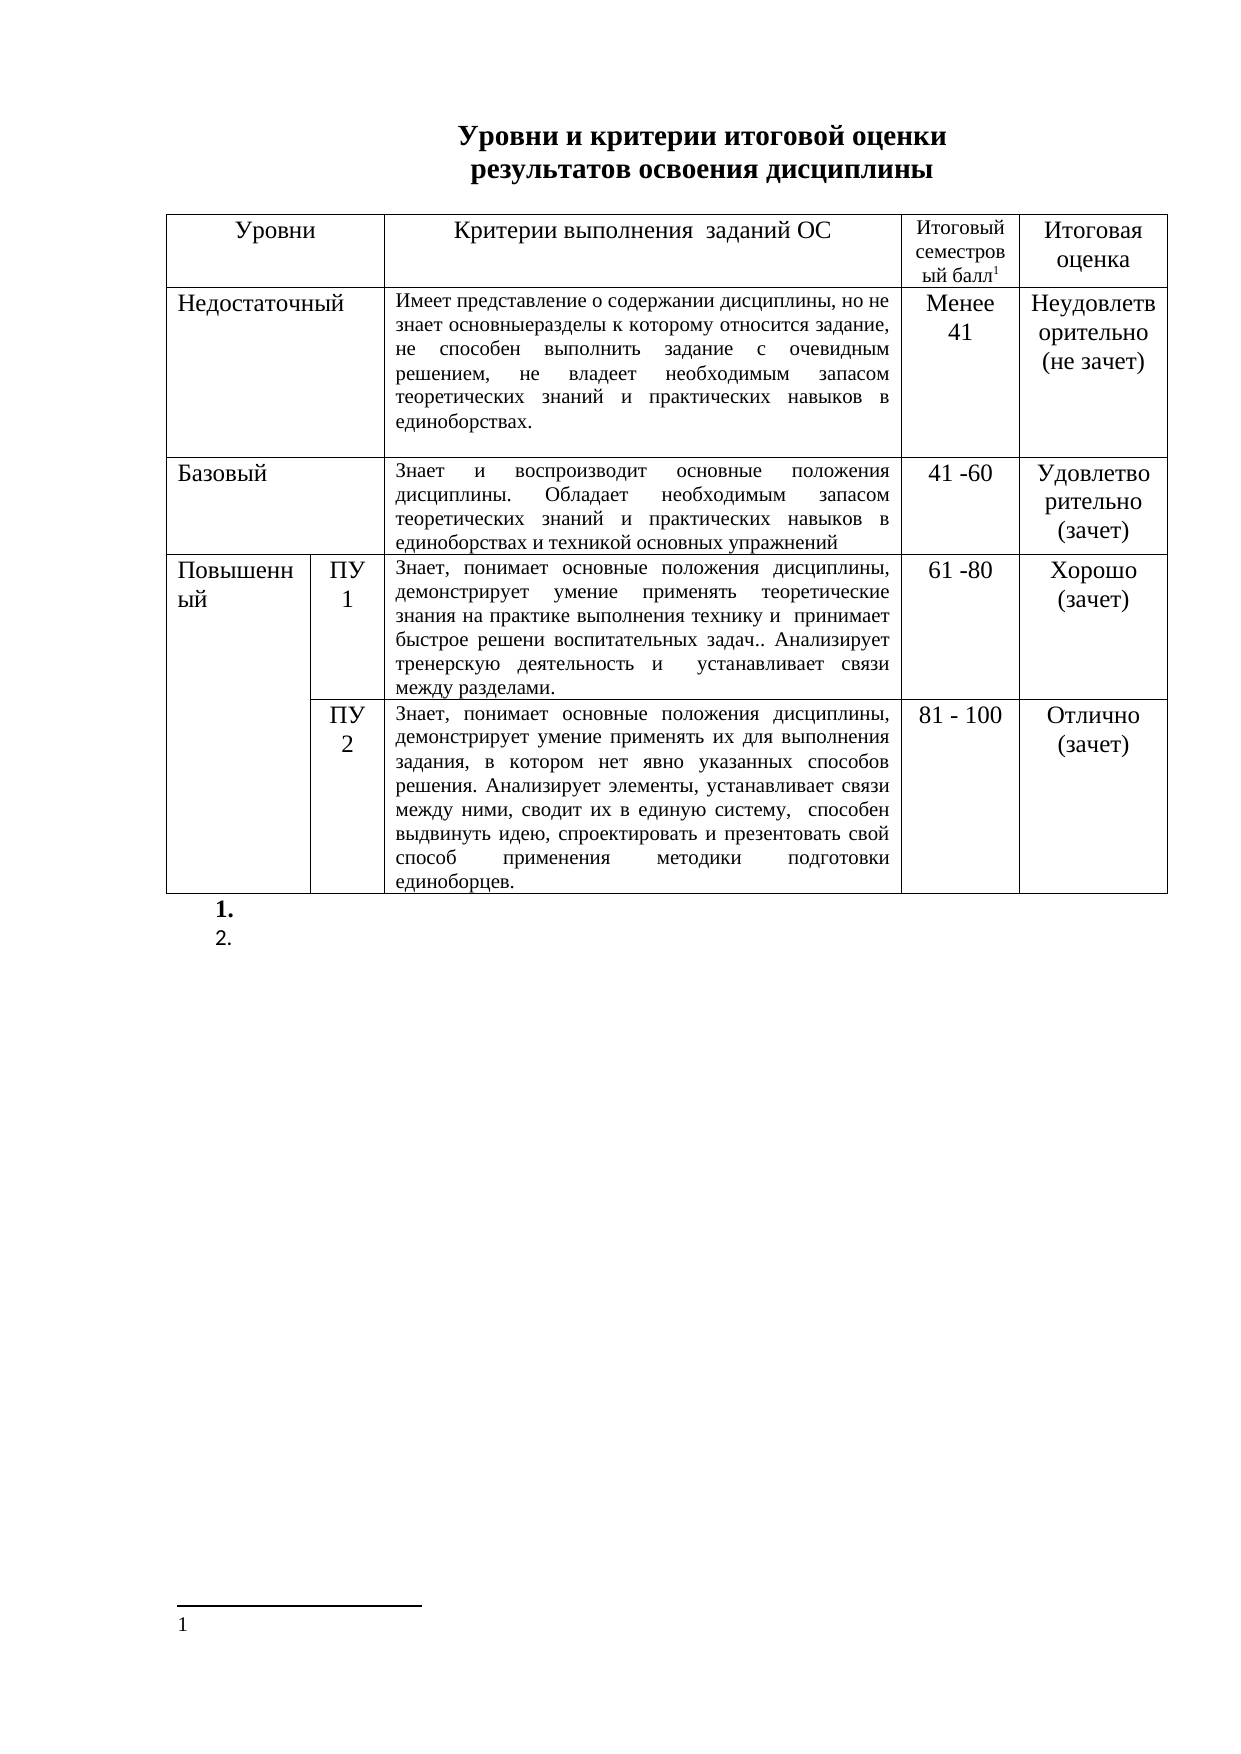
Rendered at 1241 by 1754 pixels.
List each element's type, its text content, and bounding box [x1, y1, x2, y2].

table_cell Менее 41 [902, 288, 1019, 457]
table_cell Удовлетворительно (зачет) [1020, 458, 1167, 554]
table_cell Имеет представление о содержании дисциплины, но не знает основныеразделы к которому относится задание, не способен выполнить задание с очевидным решением, не владеет необходимым запасом теоретических знаний и практических навыков в единоборствах. [385, 288, 901, 457]
list Уровни и критерии итоговой оценки [252, 118, 1152, 152]
table_header Критерии выполнения заданий ОС [385, 215, 901, 287]
table_cell Повышенный [167, 555, 310, 893]
table_cell ПУ 2 [311, 700, 384, 893]
table_header Уровни [167, 215, 384, 287]
table_cell 61 -80 [902, 555, 1019, 699]
table_cell 81 - 100 [902, 700, 1019, 893]
table_header Итоговый семестровый балл [902, 215, 1019, 287]
list результатов освоения дисциплины [252, 152, 1152, 185]
table_header Итоговая оценка [1020, 215, 1167, 287]
table_cell Знает, понимает основные положения дисциплины, демонстрирует умение применять их для выполнения задания, в котором нет явно указанных способов решения. Анализирует элементы, устанавливает связи между ними, сводит их в единую систему, способен выдвинуть идею, спроектировать и презентовать свой способ применения методики подготовки единоборцев. [385, 700, 901, 893]
table_cell Недостаточный [167, 288, 384, 457]
table_cell Отлично (зачет) [1020, 700, 1167, 893]
table_cell 41 -60 [902, 458, 1019, 554]
table_cell Неудовлетворительно (не зачет) [1020, 288, 1167, 457]
table_cell Знает и воспроизводит основные положения дисциплины. Обладает необходимым запасом теоретических знаний и практических навыков в единоборствах и техникой основных упражнений [385, 458, 901, 554]
table_cell Хорошо (зачет) [1020, 555, 1167, 699]
table_cell ПУ 1 [311, 555, 384, 699]
table_cell Базовый [167, 458, 384, 554]
table_cell Знает, понимает основные положения дисциплины, демонстрирует умение применять теоретические знания на практике выполнения технику и принимает быстрое решени воспитательных задач.. Анализирует тренерскую деятельность и устанавливает связи между разделами. [385, 555, 901, 699]
